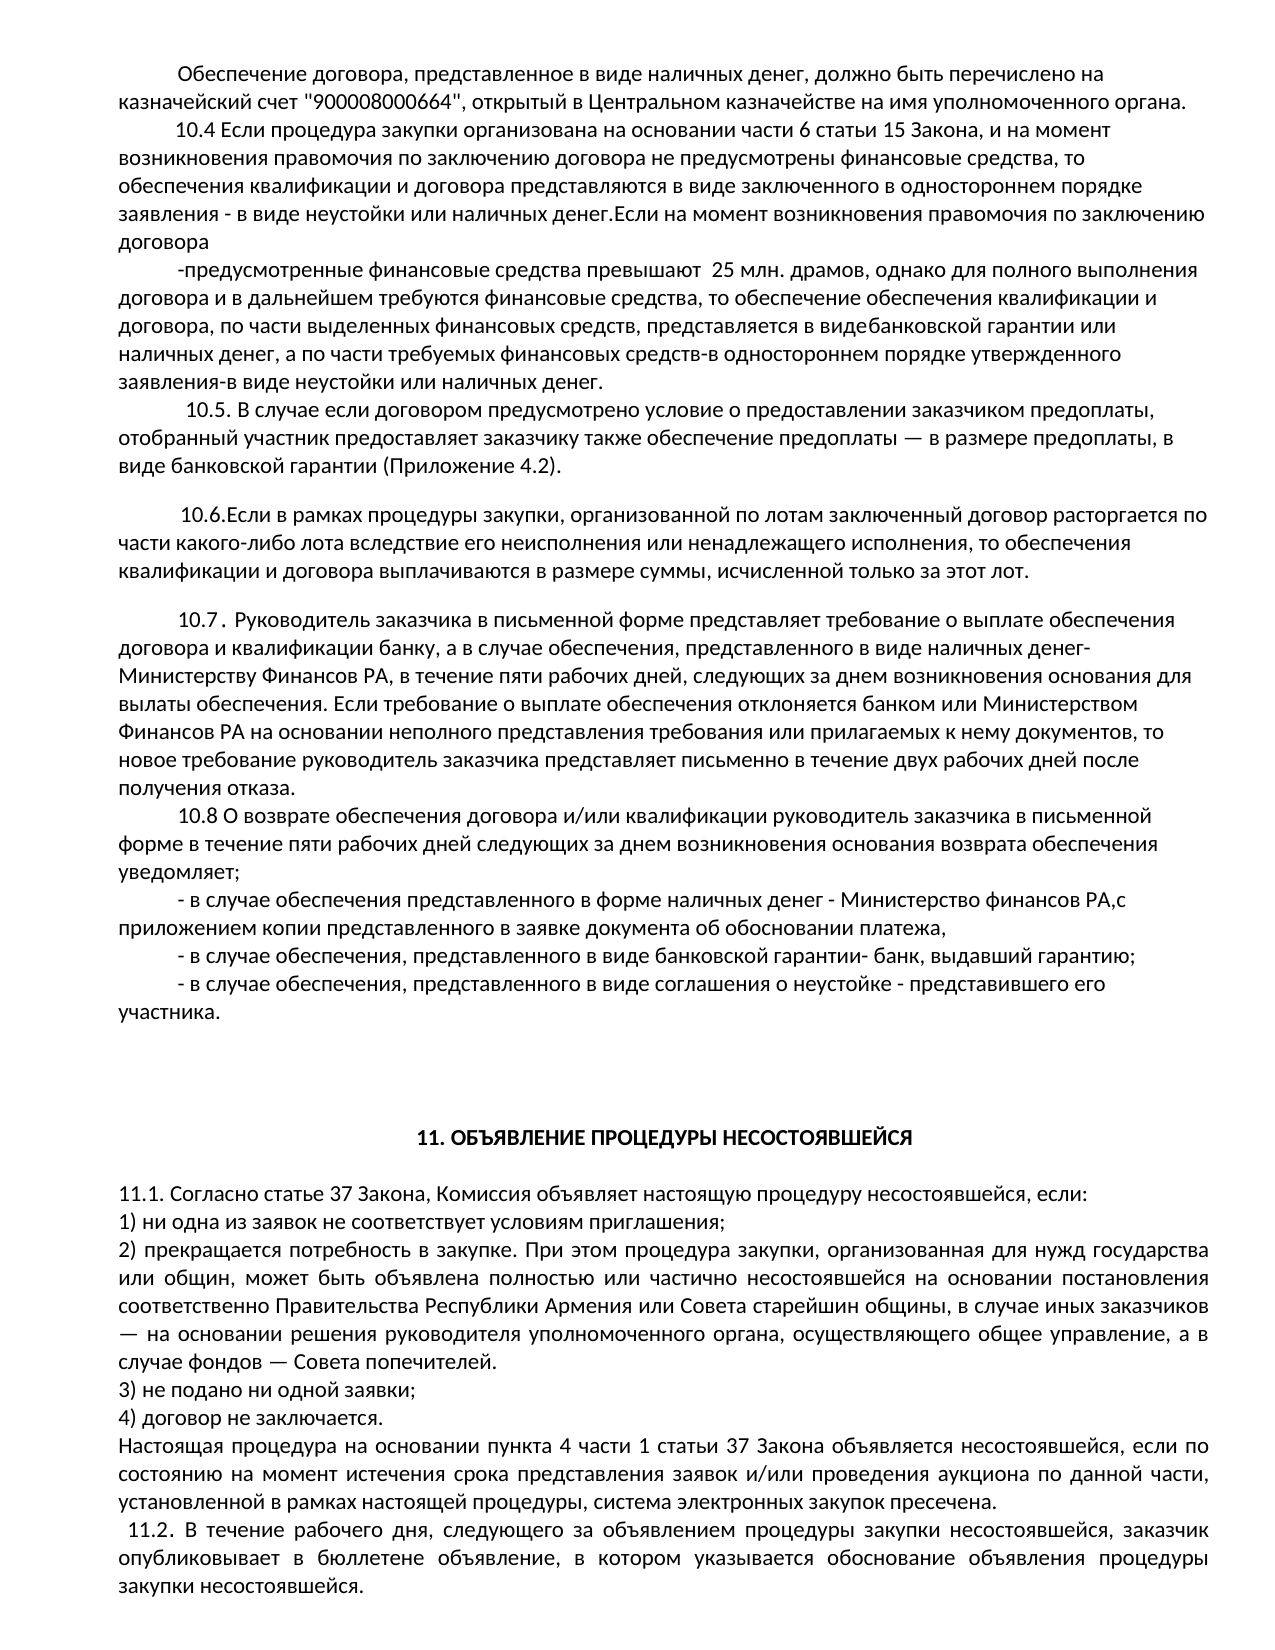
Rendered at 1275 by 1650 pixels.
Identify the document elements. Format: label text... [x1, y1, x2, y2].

text 10.4 Если процедура закупки организована на основании части 6 статьи 15 Закона, и на момент возникновения правомочия по заключению договора не предусмотрены финансовые средства, то обеспечения квалификации и договора представляются в виде заключенного в одностороннем порядке заявления - в виде неустойки или наличных денег.Если на момент возникновения правомочия по заключению договора [118, 115, 1211, 255]
text 3) не подано ни одной заявки; [118, 1375, 1211, 1403]
text 11.1. Согласно статье 37 Закона, Комиссия объявляет настоящую процедуру несостоявшейся, если: [118, 1179, 1211, 1207]
text - в случае обеспечения, представленного в виде банковской гарантии- банк, выдавший гарантию; [118, 941, 1211, 969]
text 10.7․ Руководитель заказчика в письменной форме представляет требование о выплате обеспечения договора и квалификации банку, а в случае обеспечения, представленного в виде наличных денег- Министерству Финансов РА, в течение пяти рабочих дней, следующих за днем возникновения основания для вылаты обеспечения. Если требование о выплате обеспечения отклоняется банком или Министерством Финансов РА на основании неполного представления требования или прилагаемых к нему документов, то новое требование руководитель заказчика представляет письменно в течение двух рабочих дней после получения отказа. [118, 605, 1211, 801]
text 11. ОБЪЯВЛЕНИЕ ПРОЦЕДУРЫ НЕСОСТОЯВШЕЙСЯ [118, 1123, 1211, 1151]
text 2) прекращается потребность в закупке. При этом процедура закупки, организованная для нужд государства или общин, может быть объявлена полностью или частично несостоявшейся на основании постановления соответственно Правительства Республики Армения или Совета старейшин общины, в случае иных заказчиков — на основании решения руководителя уполномоченного органа, осуществляющего общее управление, а в случае фондов — Совета попечителей. [118, 1235, 1211, 1375]
text - в случае обеспечения, представленного в виде соглашения о неустойке - представившего его участника. [118, 969, 1211, 1025]
text 10.5. В случае если договором предусмотрено условие о предоставлении заказчиком предоплаты, отобранный участник предоставляет заказчику также обеспечение предоплаты — в размере предоплаты, в виде банковской гарантии (Приложение 4.2). [118, 395, 1211, 479]
text Настоящая процедура на основании пункта 4 части 1 статьи 37 Закона объявляется несостоявшейся, если по состоянию на момент истечения срока представления заявок и/или проведения аукциона по данной части, установленной в рамках настоящей процедуры, система электронных закупок пресечена. [118, 1431, 1211, 1515]
text 4) договор не заключается. [118, 1403, 1211, 1431]
text 10.6.Если в рамках процедуры закупки, организованной по лотам заключенный договор расторгается по части какого-либо лота вследствие его неисполнения или ненадлежащего исполнения, то обеспечения квалификации и договора выплачиваются в размере суммы, исчисленной только за этот лот. [118, 500, 1211, 584]
text 1) ни одна из заявок не соответствует условиям приглашения; [118, 1207, 1211, 1235]
text -предусмотренные финансовые средства превышают 25 млн. драмов, однако для полного выполнения договора и в дальнейшем требуются финансовые средства, то обеспечение обеспечения квалификации и договора, по части выделенных финансовых средств, представляется в видебанковской гарантии или наличных денег, а по части требуемых финансовых средств-в одностороннем порядке утвержденного заявления-в виде неустойки или наличных денег. [118, 255, 1211, 395]
text 11.2․ В течение рабочего дня, следующего за объявлением процедуры закупки несостоявшейся, заказчик опубликовывает в бюллетене объявление, в котором указывается обоснование объявления процедуры закупки несостоявшейся. [118, 1515, 1211, 1599]
text 10.8 О возврате обеспечения договора и/или квалификации руководитель заказчика в письменной форме в течение пяти рабочих дней следующих за днем возникновения основания возврата обеспечения уведомляет; [118, 801, 1211, 885]
text - в случае обеспечения представленного в форме наличных денег - Министерство финансов РА,с приложением копии представленного в заявке документа об обосновании платежа, [118, 885, 1211, 941]
text Обеспечение договора, представленное в виде наличных денег, должно быть перечислено на казначейский счет "900008000664", открытый в Центральном казначействе на имя уполномоченного органа. [118, 59, 1211, 115]
